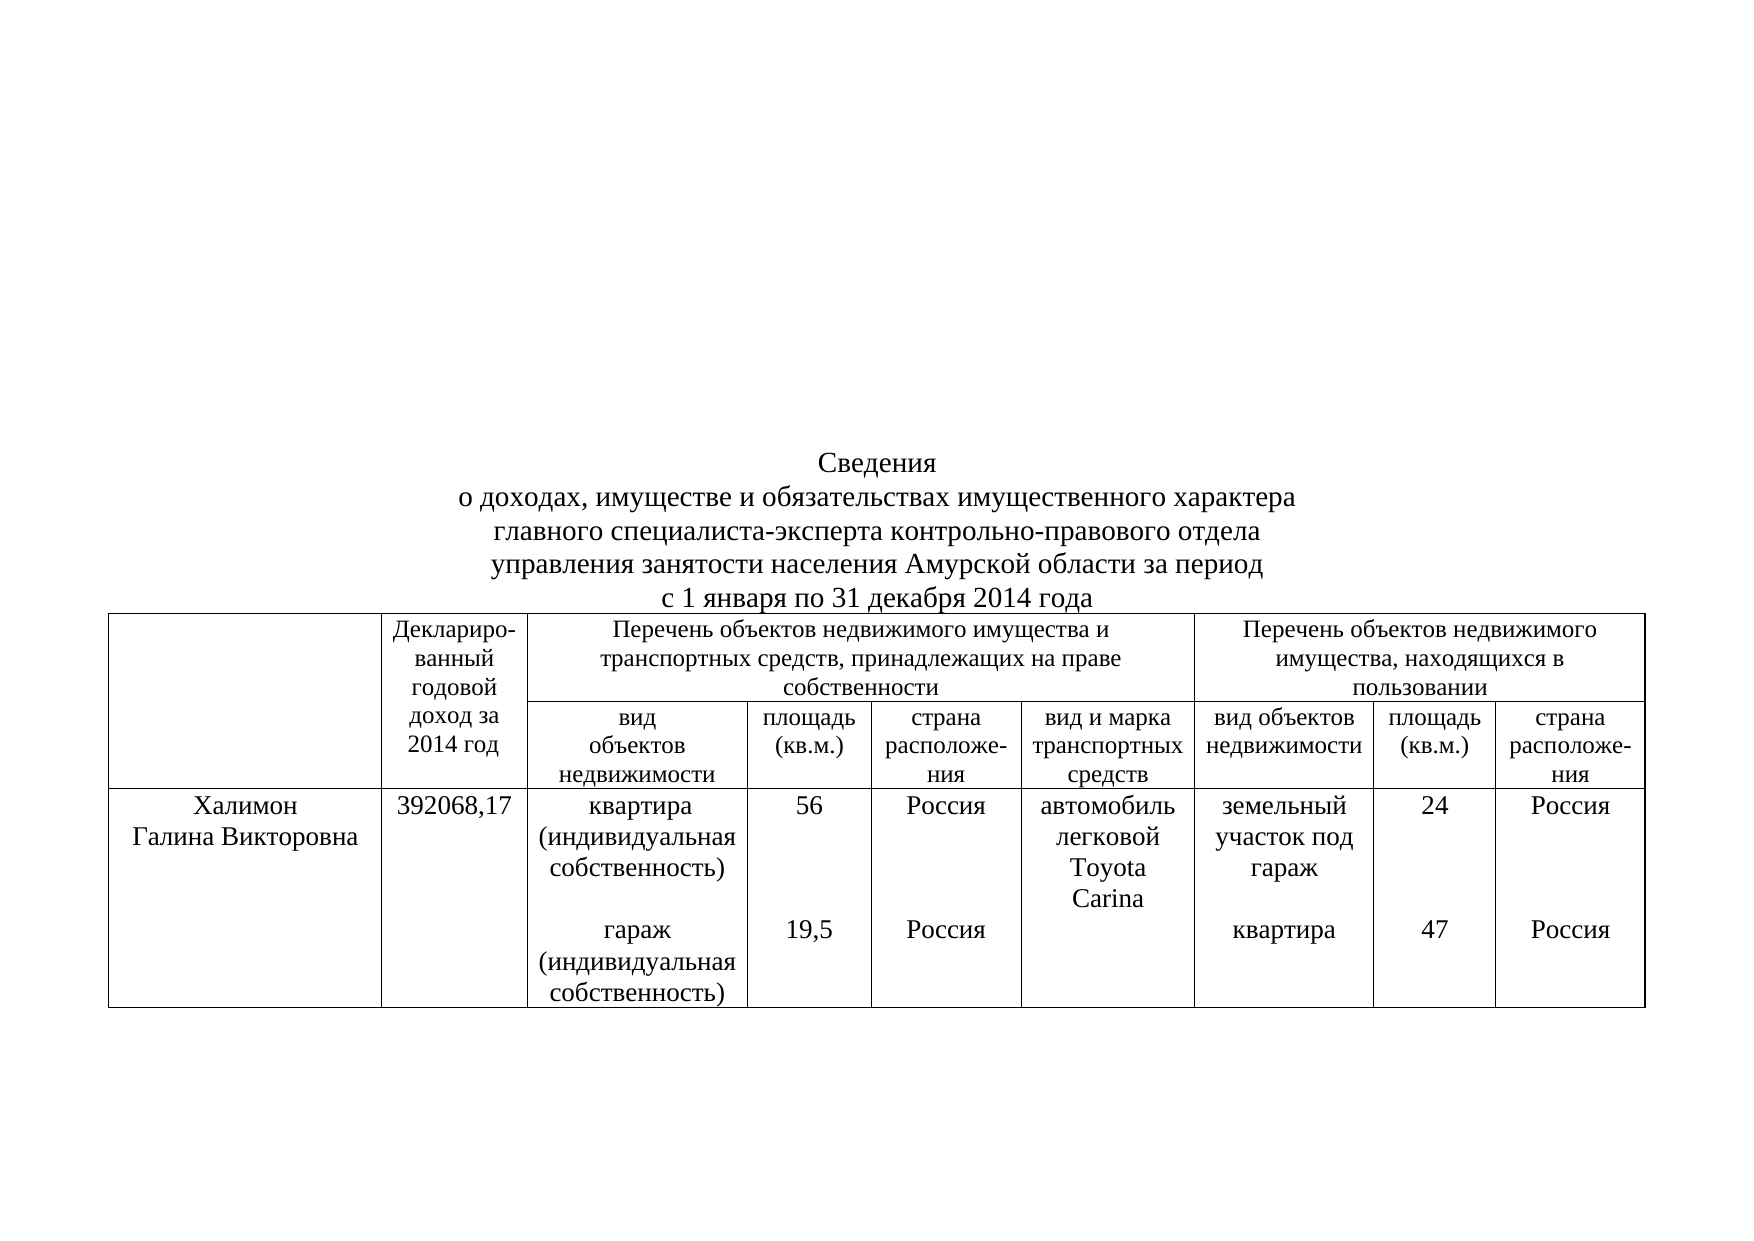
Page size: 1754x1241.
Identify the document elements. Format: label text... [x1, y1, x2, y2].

table_cell Россия Россия [872, 789, 1021, 1007]
table_cell вид объектов недвижимости [1195, 702, 1373, 788]
table_cell автомобиль легковой Toyota Carina [1022, 789, 1194, 1007]
table_cell площадь (кв.м.) [1374, 702, 1495, 788]
table_cell 392068,17 [382, 789, 527, 1007]
table_cell Россия Россия [1496, 789, 1644, 1007]
table_cell 24 47 [1374, 789, 1495, 1007]
table_cell земельный участок под гараж квартира [1195, 789, 1373, 1007]
table_cell страна расположе-ния [872, 702, 1021, 788]
table_cell вид объектов недвижимости [528, 702, 747, 788]
text главного специалиста-эксперта контрольно-правового отдела [118, 513, 1636, 546]
text Сведения [118, 446, 1636, 479]
table_header Деклариро- ванный годовой доход за 2014 год [382, 614, 527, 788]
table_header Перечень объектов недвижимого имущества, находящихся в пользовании [1195, 614, 1644, 701]
table_cell площадь (кв.м.) [748, 702, 871, 788]
table_cell вид и марка транспортных средств [1022, 702, 1194, 788]
table_header [109, 614, 381, 788]
table_header Перечень объектов недвижимого имущества и транспортных средств, принадлежащих на праве собственности [528, 614, 1194, 701]
table_cell 56 19,5 [748, 789, 871, 1007]
table_cell страна расположе-ния [1496, 702, 1644, 788]
table_cell квартира (индивидуальная собственность) гараж (индивидуальная собственность) [528, 789, 747, 1007]
table_cell Халимон Галина Викторовна [109, 789, 381, 1007]
text с 1 января по 31 декабря 2014 года [118, 580, 1636, 613]
text управления занятости населения Амурской области за период [118, 546, 1636, 580]
text о доходах, имуществе и обязательствах имущественного характера [118, 479, 1636, 513]
